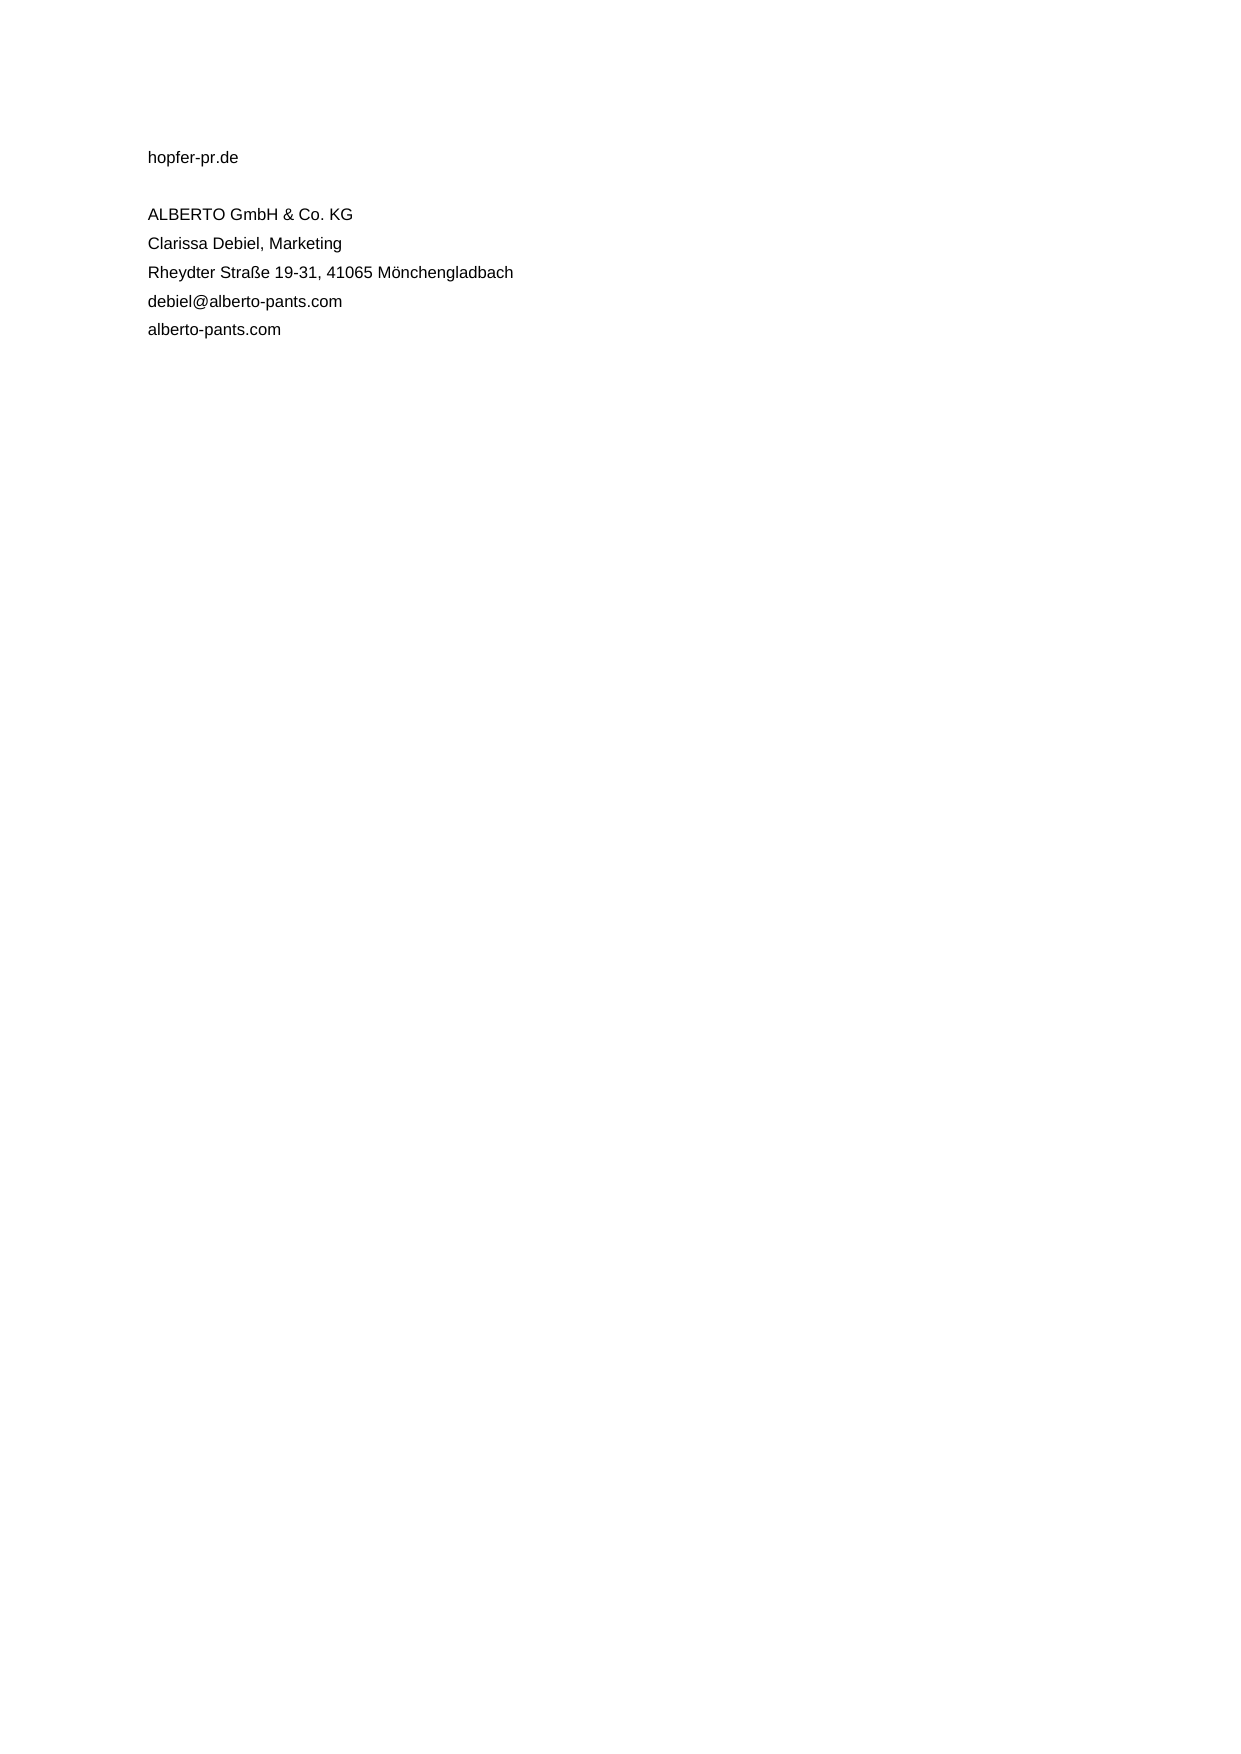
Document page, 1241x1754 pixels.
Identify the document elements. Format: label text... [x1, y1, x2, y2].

text Rheydter Straße 19-31, 41065 Mönchengladbach [148, 263, 975, 282]
text Clarissa Debiel, Marketing [148, 234, 975, 253]
text debiel@alberto-pants.com [148, 291, 975, 311]
text hopfer-pr.de [148, 148, 975, 167]
text ALBERTO GmbH & Co. KG [148, 205, 975, 224]
text alberto-pants.com [148, 320, 975, 339]
